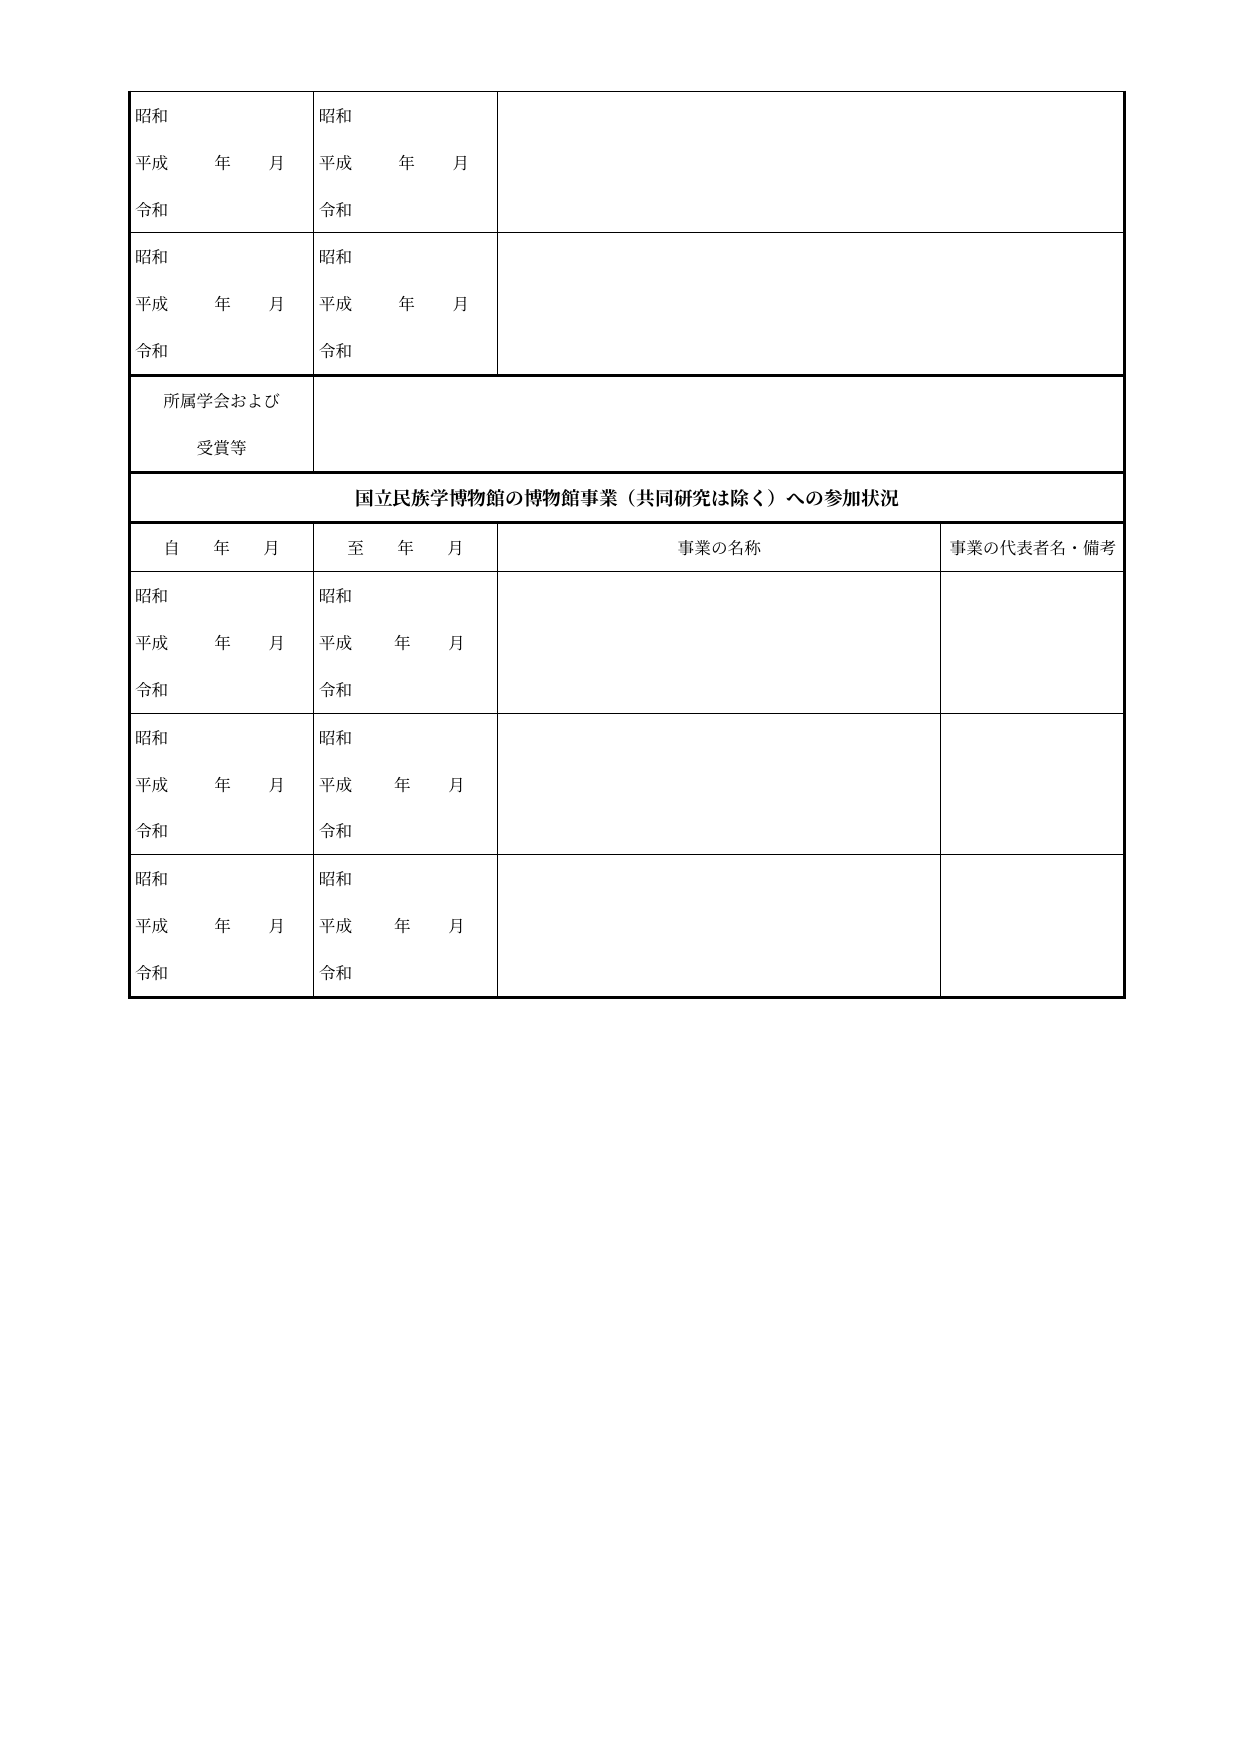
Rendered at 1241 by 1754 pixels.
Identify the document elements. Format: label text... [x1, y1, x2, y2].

table_cell [941, 714, 1123, 854]
table_cell 昭和 平成 年 月 令和 [314, 92, 497, 232]
table_cell 昭和 平成 年 月 令和 [131, 855, 313, 996]
table_cell 国立民族学博物館の博物館事業（共同研究は除く）への参加状況 [131, 474, 1123, 521]
table_cell 昭和 平成 年 月 令和 [314, 855, 497, 996]
table_cell 昭和 平成 年 月 令和 [314, 714, 497, 854]
table_cell [314, 377, 1123, 471]
table_cell [498, 572, 940, 712]
table_cell 昭和 平成 年 月 令和 [131, 572, 313, 712]
table_cell 所属学会および 受賞等 [131, 377, 313, 471]
table_cell 昭和 平成 年 月 令和 [314, 572, 497, 712]
table_cell [498, 855, 940, 996]
table_cell [498, 92, 1123, 232]
table_cell 昭和 平成 年 月 令和 [131, 92, 313, 232]
table_cell 昭和 平成 年 月 令和 [131, 714, 313, 854]
table_cell 昭和 平成 年 月 令和 [314, 233, 497, 374]
table_cell [941, 572, 1123, 712]
table_cell 自 年 月 [131, 524, 313, 571]
table_cell [941, 855, 1123, 996]
table_cell 事業の名称 [498, 524, 940, 571]
table_cell [498, 233, 1123, 374]
table_cell 昭和 平成 年 月 令和 [131, 233, 313, 374]
table_cell 事業の代表者名・備考 [941, 524, 1123, 571]
table_cell 至 年 月 [314, 524, 497, 571]
table_cell [498, 714, 940, 854]
